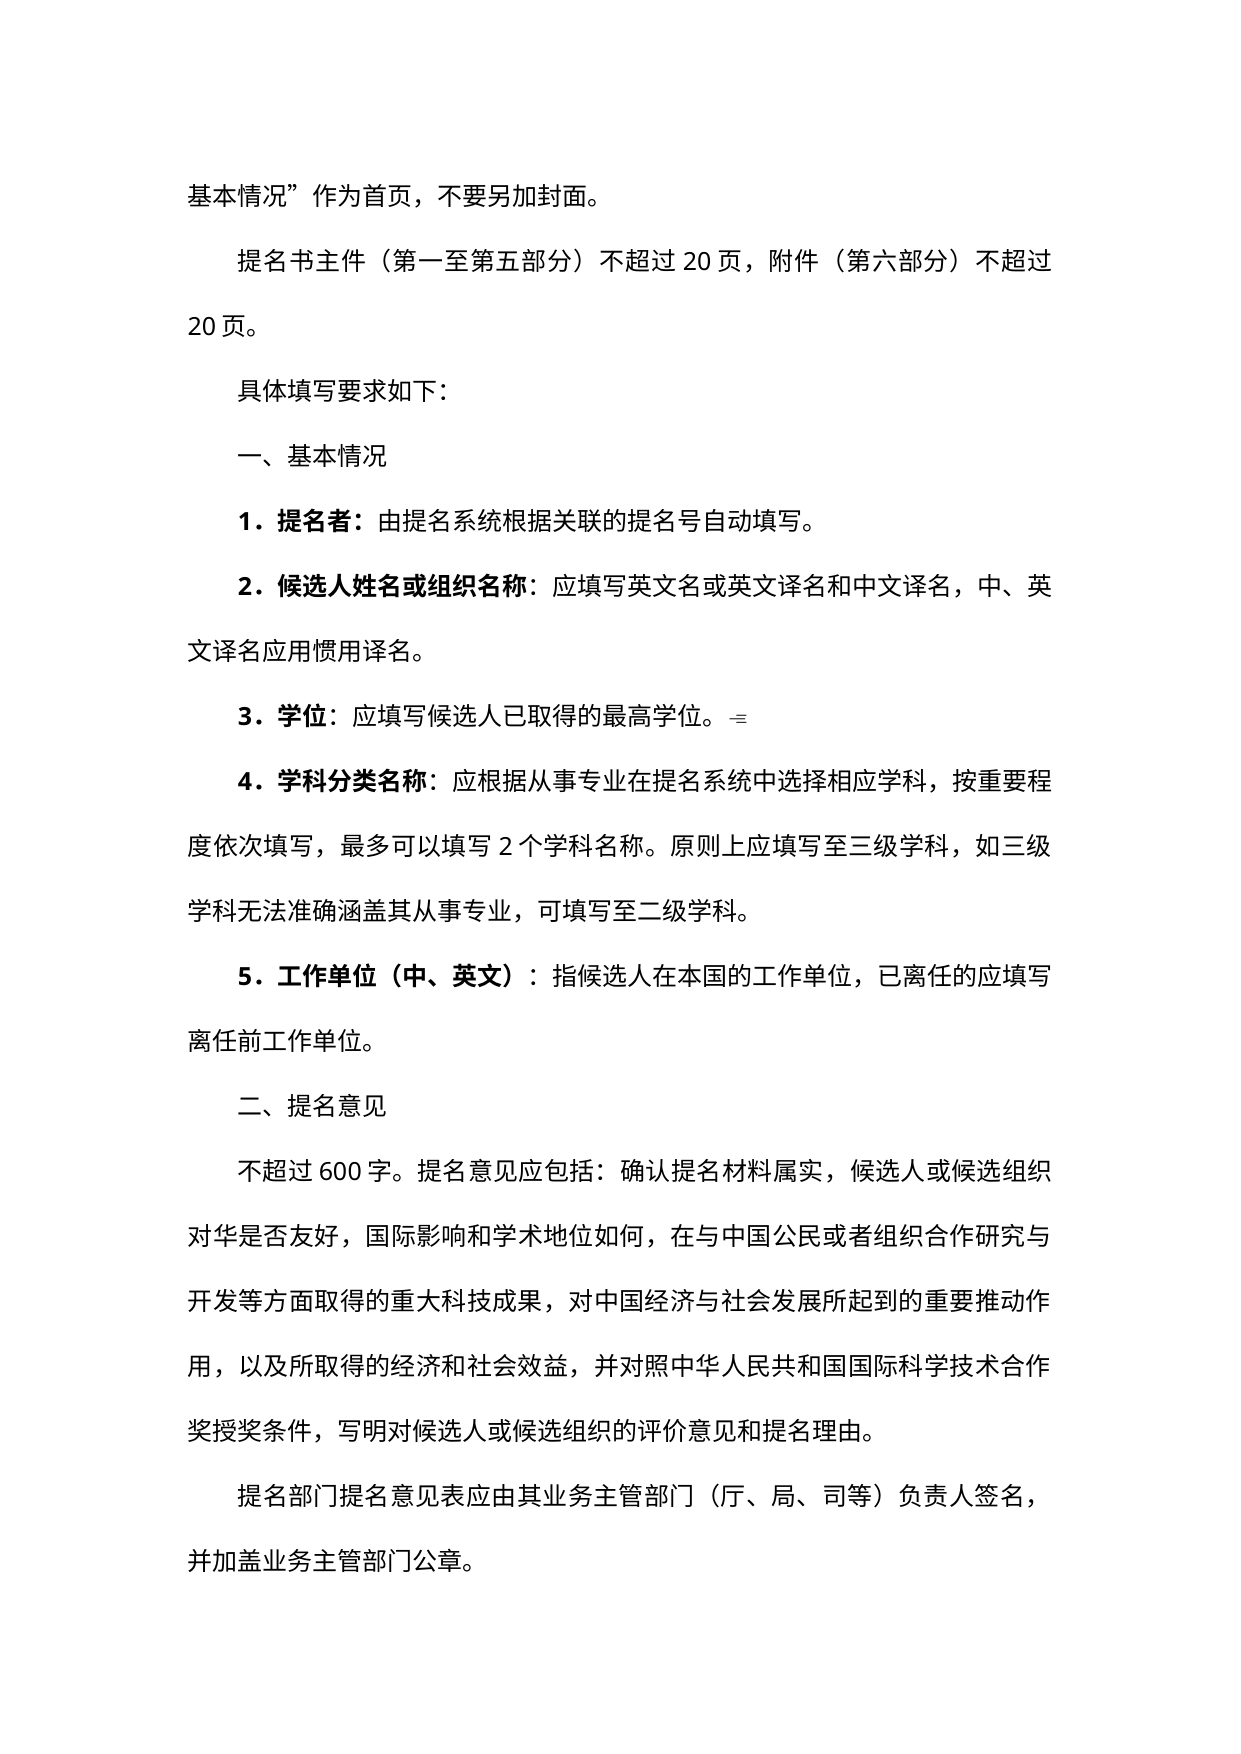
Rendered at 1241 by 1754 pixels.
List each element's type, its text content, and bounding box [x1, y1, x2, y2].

text 二、提名意见 [187, 1072, 1053, 1137]
text 一、基本情况 [187, 422, 1053, 487]
text 2．候选人姓名或组织名称：应填写英文名或英文译名和中文译名，中、英文译名应用惯用译名。 [187, 552, 1053, 682]
text 4．学科分类名称：应根据从事专业在提名系统中选择相应学科，按重要程度依次填写，最多可以填写2个学科名称。原则上应填写至三级学科，如三级学科无法准确涵盖其从事专业，可填写至二级学科。 [187, 747, 1053, 942]
text 5．工作单位（中、英文）：指候选人在本国的工作单位，已离任的应填写离任前工作单位。 [187, 942, 1053, 1072]
text 提名书主件（第一至第五部分）不超过20页，附件（第六部分）不超过20页。 [187, 227, 1053, 357]
text 具体填写要求如下： [187, 357, 1053, 422]
text 不超过600字。提名意见应包括：确认提名材料属实，候选人或候选组织对华是否友好，国际影响和学术地位如何，在与中国公民或者组织合作研究与开发等方面取得的重大科技成果，对中国经济与社会发展所起到的重要推动作用，以及所取得的经济和社会效益，并对照中华人民共和国国际科学技术合作奖授奖条件，写明对候选人或候选组织的评价意见和提名理由。 [187, 1137, 1053, 1462]
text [187, 162, 1053, 227]
text 1．提名者：由提名系统根据关联的提名号自动填写。 [187, 487, 1053, 552]
text 提名部门提名意见表应由其业务主管部门（厅、局、司等）负责人签名，并加盖业务主管部门公章。 [187, 1462, 1053, 1592]
text 3．学位：应填写候选人已取得的最高学位。 [187, 682, 1053, 747]
